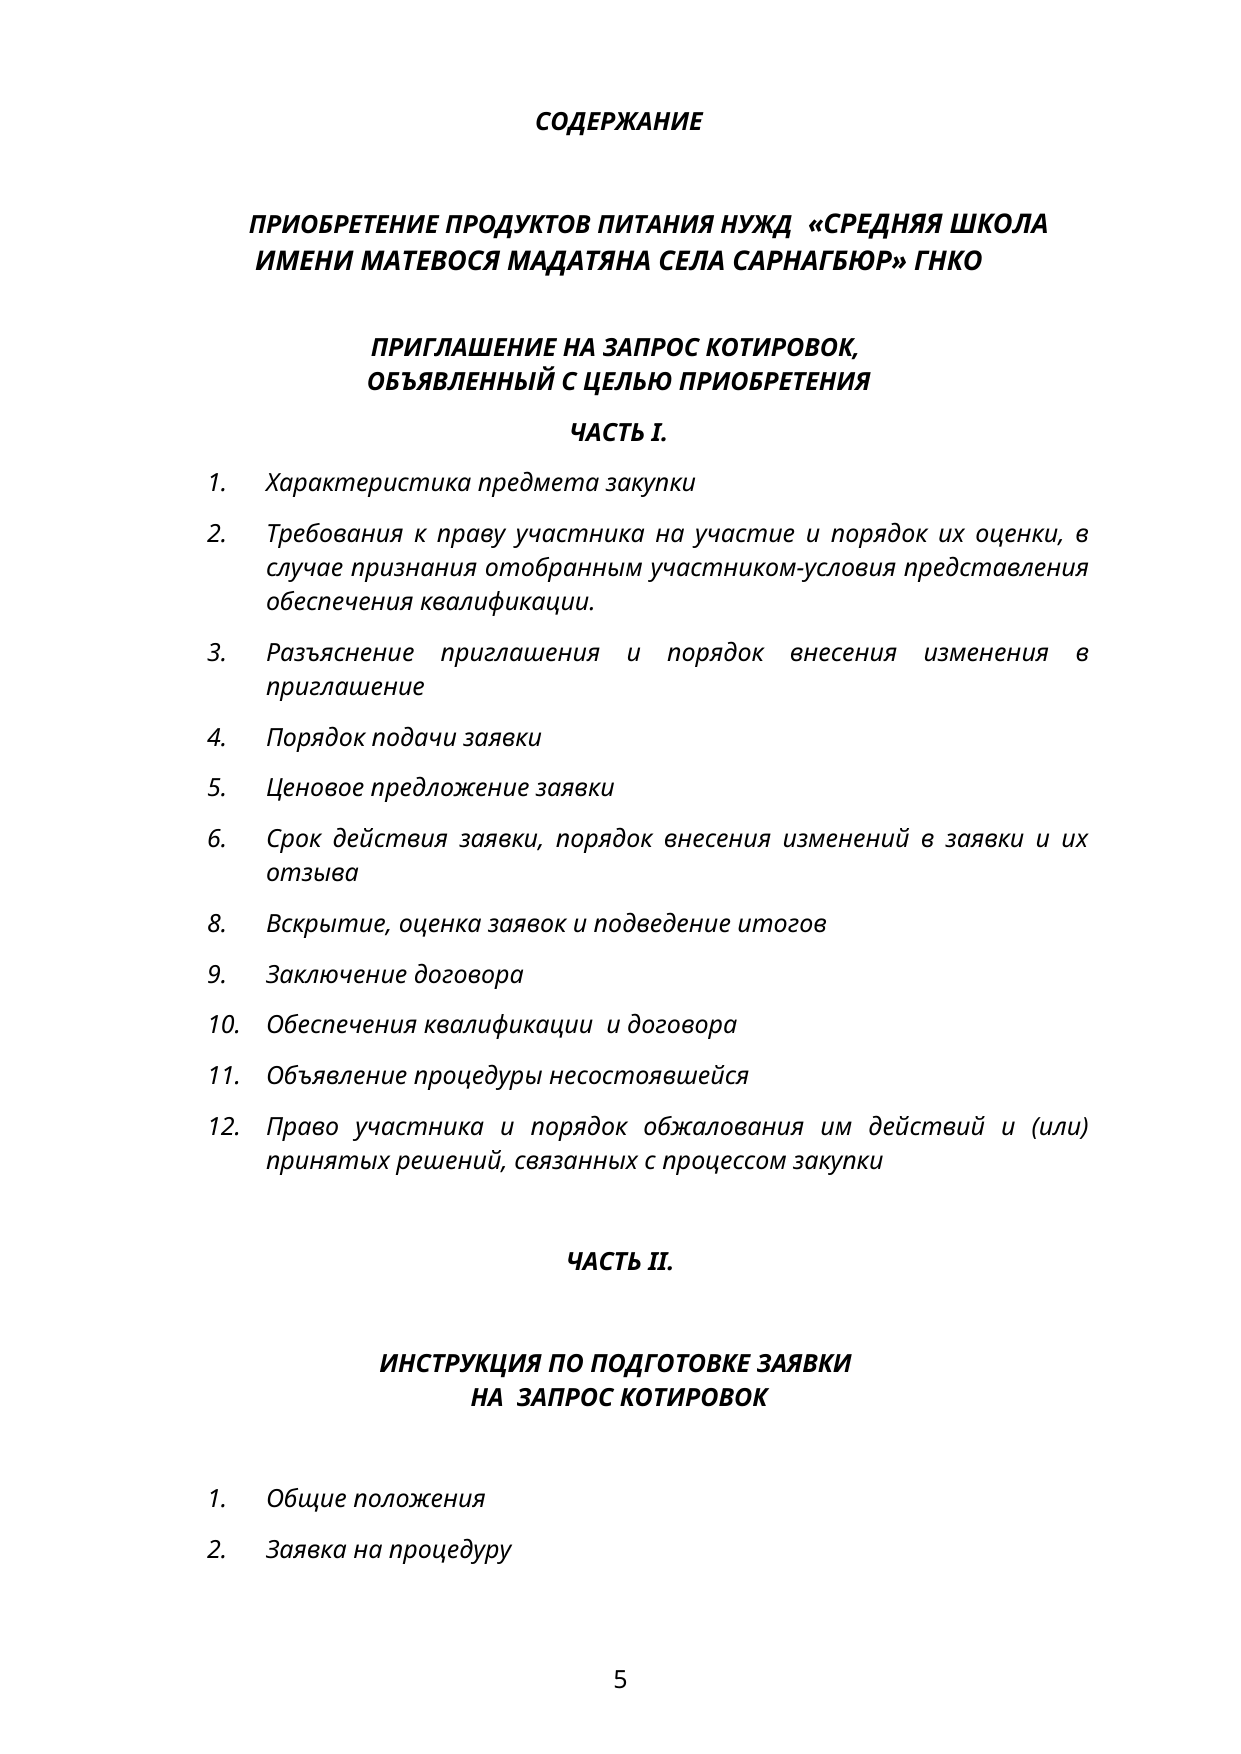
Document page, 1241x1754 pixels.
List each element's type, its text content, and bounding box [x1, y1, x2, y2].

text 8. Вскрытие, оценка заявок и подведение итогов [207, 906, 1092, 939]
text ПРИОБРЕТЕНИЕ ПРОДУКТОВ ПИТАНИЯ НУЖД «СРЕДНЯЯ ШКОЛА ИМЕНИ МАТЕВОСЯ МАДАТЯНА СЕЛА САРНАГБЮР» ГНКО [148, 205, 1093, 279]
text 2. Заявка на процедуру [207, 1532, 1092, 1566]
text 6. Срок действия заявки, порядок внесения изменений в заявки и их отзыва [207, 821, 1092, 889]
text 12. Право участника и порядок обжалования им действий и (или) принятых решений, связанных с процессом закупки [207, 1108, 1092, 1177]
text 9. Заключение договора [207, 956, 1092, 990]
text 1. Характеристика предмета закупки [207, 465, 1092, 499]
text 11. Объявление процедуры несостоявшейся [207, 1058, 1092, 1092]
text 4. Порядок подачи заявки [207, 719, 1092, 753]
text 1. Общие положения [207, 1481, 1092, 1515]
text 2. Требования к праву участника на участие и порядок их оценки, в случае признания отобранным участником-условия представления обеспечения квалификации. [207, 516, 1092, 618]
text 3. Разъяснение приглашения и порядок внесения изменения в приглашение [207, 634, 1092, 703]
text ЧАСТЬ II. [148, 1244, 1092, 1278]
text ЧАСТЬ I. [148, 414, 1092, 448]
text СОДЕРЖАНИЕ [148, 103, 1092, 137]
text ПРИГЛАШЕНИЕ НА ЗАПРОС КОТИРОВОК, ОБЪЯВЛЕННЫЙ С ЦЕЛЬЮ ПРИОБРЕТЕНИЯ [148, 329, 1092, 397]
text ИНСТРУКЦИЯ ПО ПОДГОТОВКЕ ЗАЯВКИ НА ЗАПРОС КОТИРОВОК [148, 1345, 1092, 1413]
text 5. Ценовое предложение заявки [207, 770, 1092, 804]
text 10. Обеспечения квалификации и договора [207, 1007, 1092, 1041]
